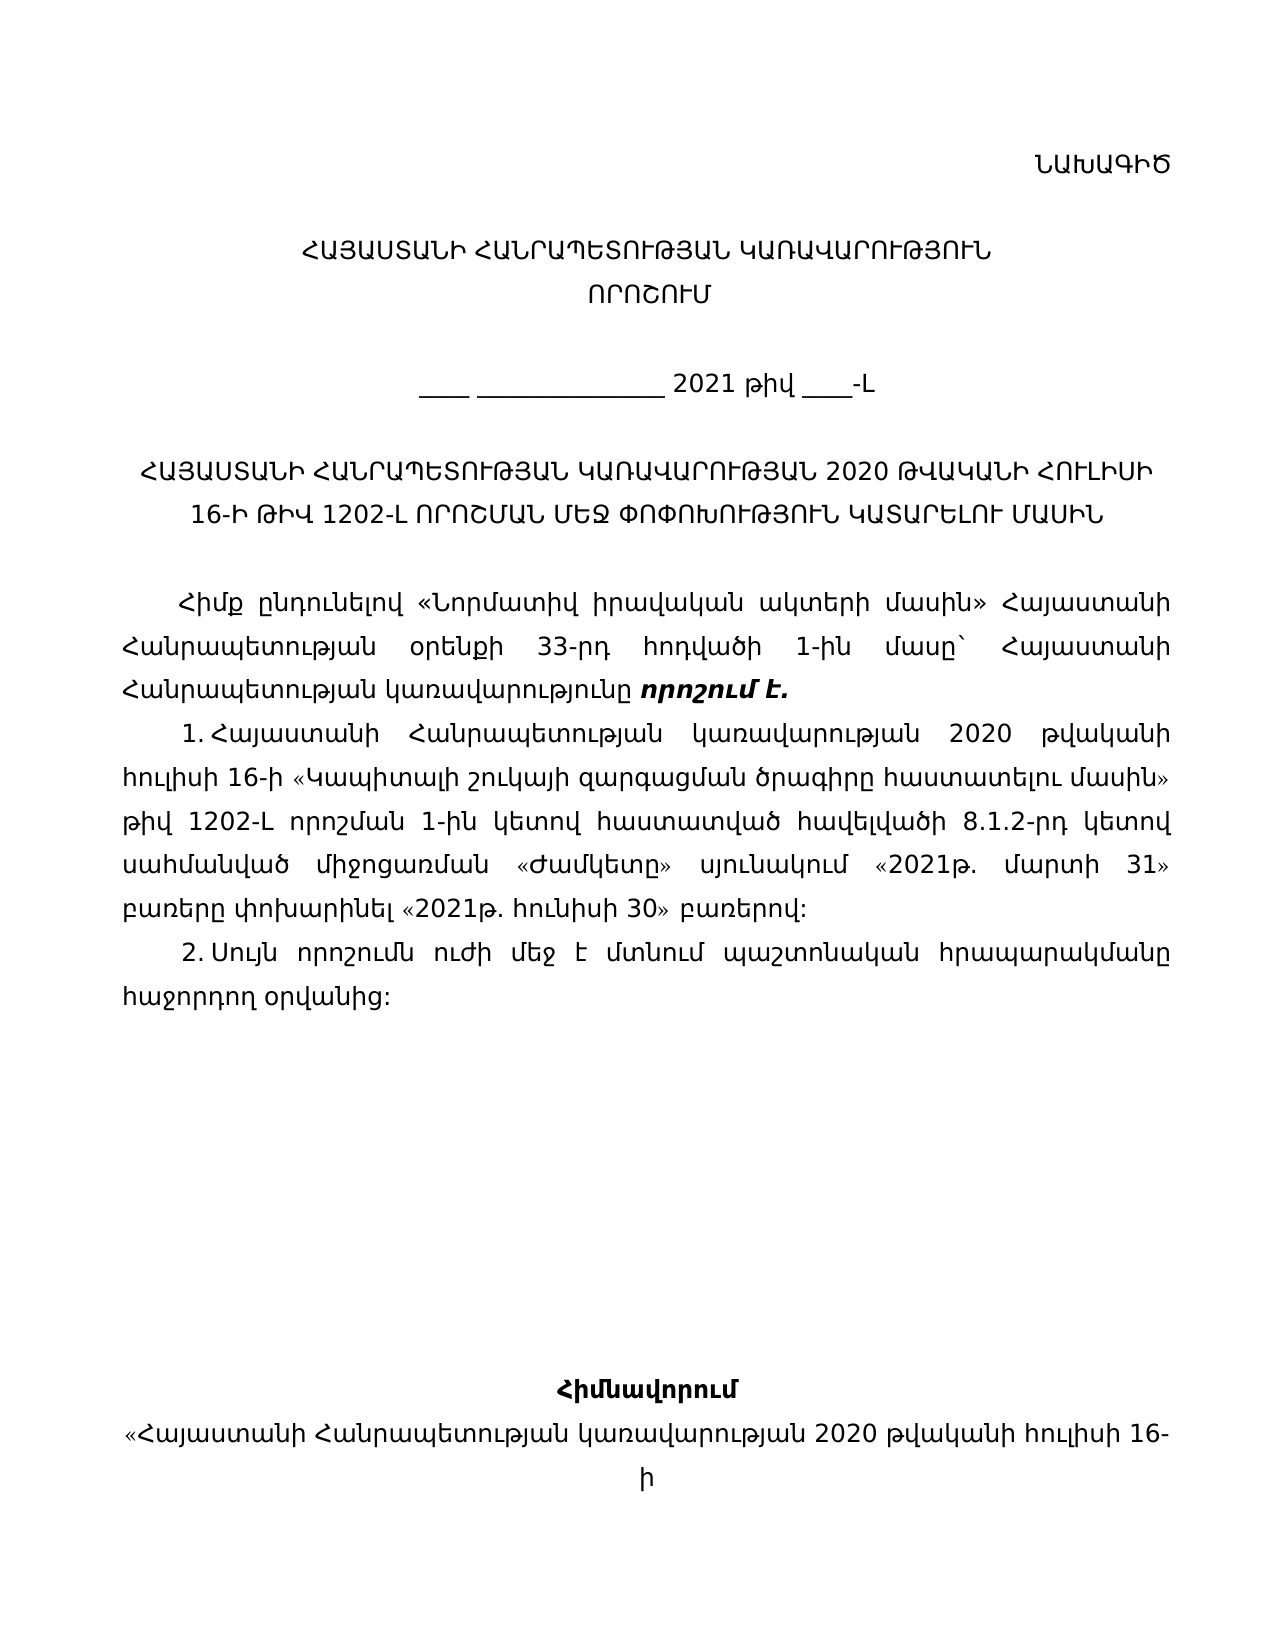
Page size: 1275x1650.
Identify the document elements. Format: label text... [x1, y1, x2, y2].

text որոշում [122, 280, 1172, 310]
text ՀԱՅԱՍՏԱՆԻ ՀԱՆՐԱՊԵՏՈՒԹՅԱՆ ԿԱՌԱՎԱՐՈՒԹՅԱՆ 2020 ԹՎԱԿԱՆԻ ՀՈՒԼԻՍԻ [122, 457, 1172, 486]
text Հիմնավորում [122, 1375, 1172, 1404]
list Հայաստանի Հանրապետության կառավարության 2020 թվականի հուլիսի 16-ի Կապիտալի շուկայի զարգացման ծրագիրը հաստատելու մասին թիվ 1202-Լ որոշման 1-ին կետով հաստատված հավելվածի 8.1.2-րդ կետով սահմանված միջոցառման Ժամկետը սյունակում 2021թ. մարտի 31 բառերը փոխարինել 2021թ. հունիսի 30 բառերով: [122, 719, 1172, 923]
text Հայաստանի հանրապետության կառավարություն [122, 236, 1172, 265]
text 16-Ի ԹԻՎ 1202-Լ ՈՐՈՇՄԱՆ ՄԵՋ ՓՈՓՈԽՈՒԹՅՈՒՆ ԿԱՏԱՐԵԼՈՒ ՄԱՍԻՆ [122, 500, 1172, 529]
text Հայաստանի Հանրապետության կառավարության 2020 թվականի հուլիսի 16-ի [122, 1419, 1172, 1492]
text ____ _______________ 2021 թիվ ____-Լ [122, 369, 1172, 398]
text ՆԱԽԱԳԻԾ [122, 150, 1172, 222]
text Հիմք ընդունելով «Նորմատիվ իրավական ակտերի մասին» Հայաստանի Հանրապետության օրենքի 33-րդ հոդվածի 1-ին մասը` Հայաստանի Հանրապետության կառավարությունը որոշում է. [122, 588, 1172, 704]
list Սույն որոշումն ուժի մեջ է մտնում պաշտոնական հրապարակմանը հաջորդող օրվանից: [122, 938, 1172, 1011]
